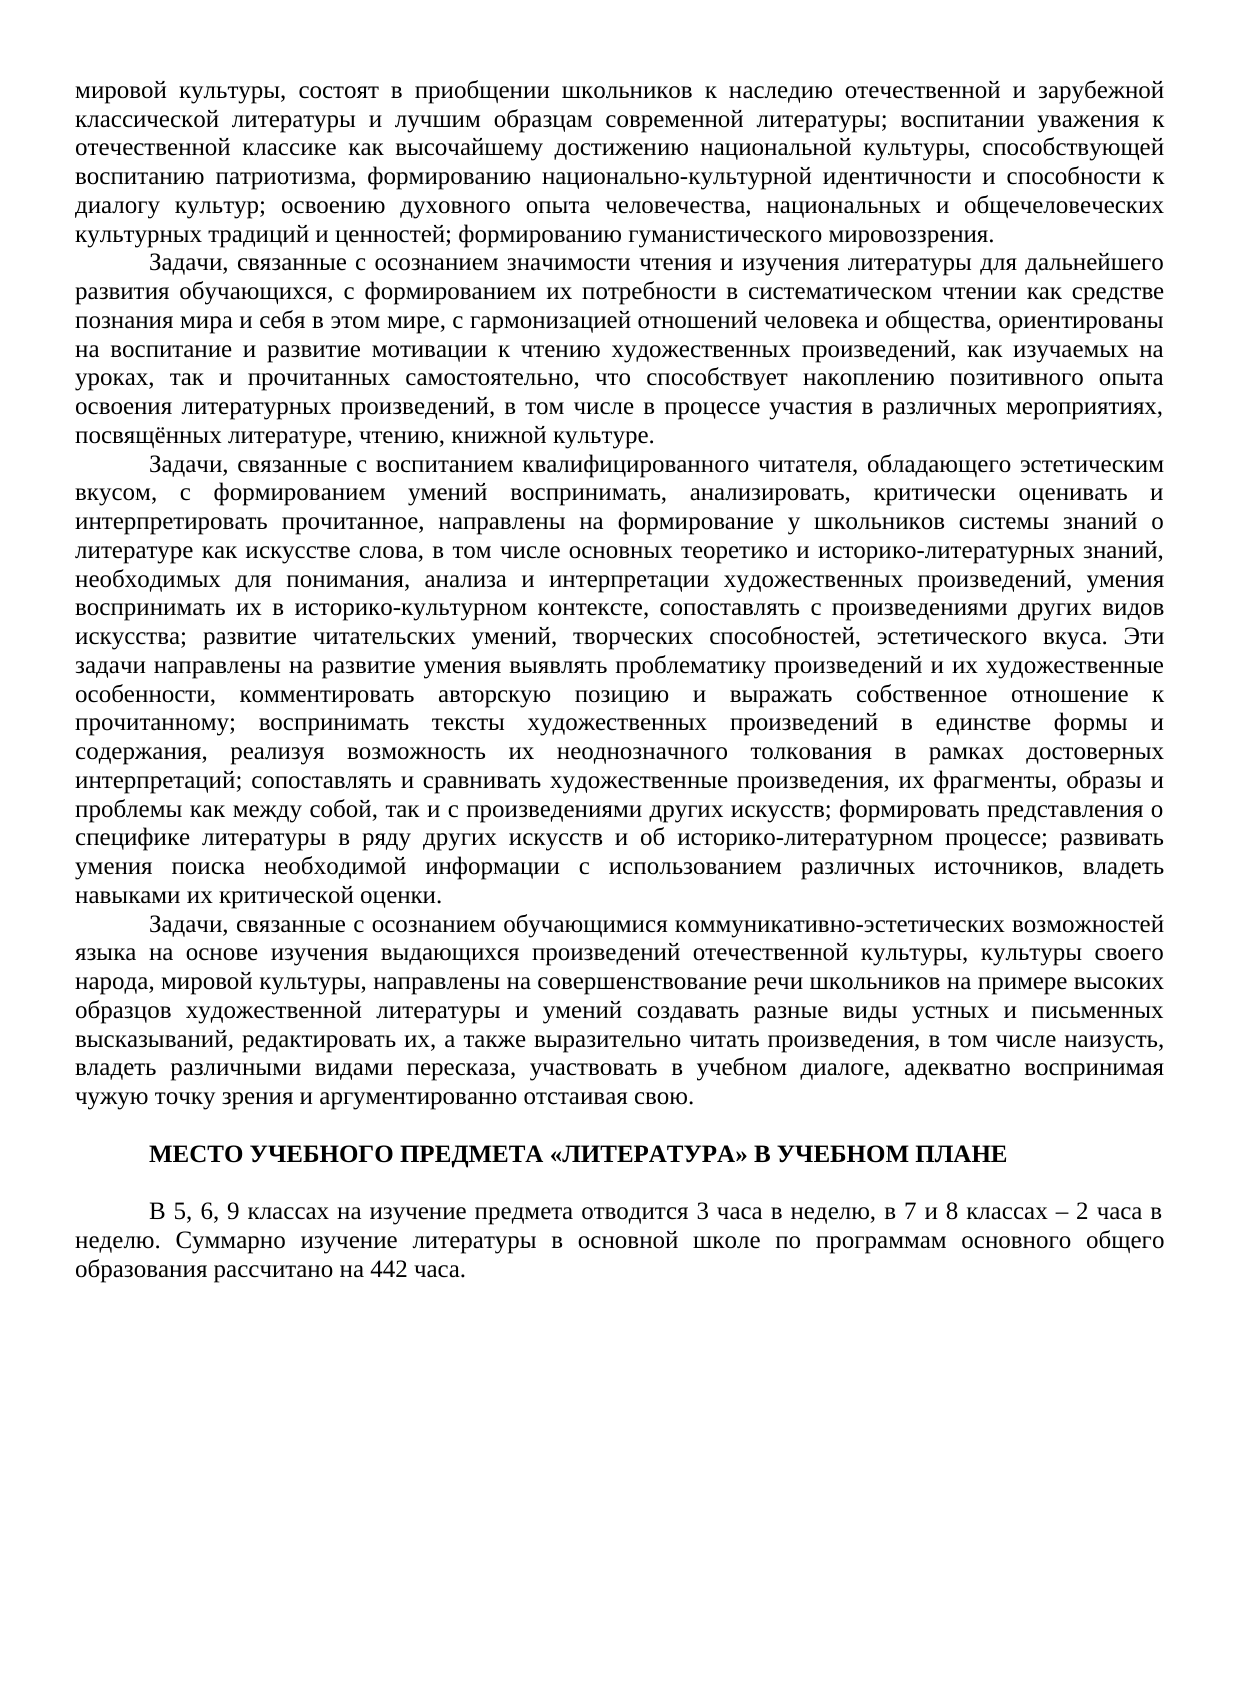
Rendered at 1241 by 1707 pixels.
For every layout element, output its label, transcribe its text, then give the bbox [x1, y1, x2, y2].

text МЕСТО УЧЕБНОГО ПРЕДМЕТА «ЛИТЕРАТУРА» В УЧЕБНОМ ПЛАНЕ [75, 1139, 1165, 1167]
text В 5, 6, 9 классах на изучение предмета отводится 3 часа в неделю, в 7 и 8 классах – 2 часа в неделю. Суммарно изучение литературы в основной школе по программам основного общего образования рассчитано на 442 часа. [75, 1196, 1165, 1282]
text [75, 75, 1165, 247]
text Задачи, связанные с осознанием значимости чтения и изучения литературы для дальнейшего развития обучающихся, с формированием их потребности в систематическом чтении как средстве познания мира и себя в этом мире, с гармонизацией отношений человека и общества, ориентированы на воспитание и развитие мотивации к чтению художественных произведений, как изучаемых на уроках, так и прочитанных самостоятельно, что способствует накоплению позитивного опыта освоения литературных произведений, в том числе в процессе участия в различных мероприятиях, посвящённых литературе, чтению, книжной культуре. [75, 247, 1165, 449]
text Задачи, связанные с осознанием обучающимися коммуникативно-эстетических возможностей языка на основе изучения выдающихся произведений отечественной культуры, культуры своего народа, мировой культуры, направлены на совершенствование речи школьников на примере высоких образцов художественной литературы и умений создавать разные виды устных и письменных высказываний, редактировать их, а также выразительно читать произведения, в том числе наизусть, владеть различными видами пересказа, участвовать в учебном диалоге, адекватно воспринимая чужую точку зрения и аргументированно отстаивая свою. [75, 909, 1165, 1110]
text Задачи, связанные с воспитанием квалифицированного читателя, обладающего эстетическим вкусом, с формированием умений воспринимать, анализировать, критически оценивать и интерпретировать прочитанное, направлены на формирование у школьников системы знаний о литературе как искусстве слова, в том числе основных теоретико и историко-литературных знаний, необходимых для понимания, анализа и интерпретации художественных произведений, умения воспринимать их в историко-культурном контексте, сопоставлять с произведениями других видов искусства; развитие читательских умений, творческих способностей, эстетического вкуса. Эти задачи направлены на развитие умения выявлять проблематику произведений и их художественные особенности, комментировать авторскую позицию и выражать собственное отношение к прочитанному; воспринимать тексты художественных произведений в единстве формы и содержания, реализуя возможность их неоднозначного толкования в рамках достоверных интерпретаций; сопоставлять и сравнивать художественные произведения, их фрагменты, образы и проблемы как между собой, так и с произведениями других искусств; формировать представления о специфике литературы в ряду других искусств и об историко-литературном процессе; развивать умения поиска необходимой информации с использованием различных источников, владеть навыками их критической оценки. [75, 449, 1165, 909]
